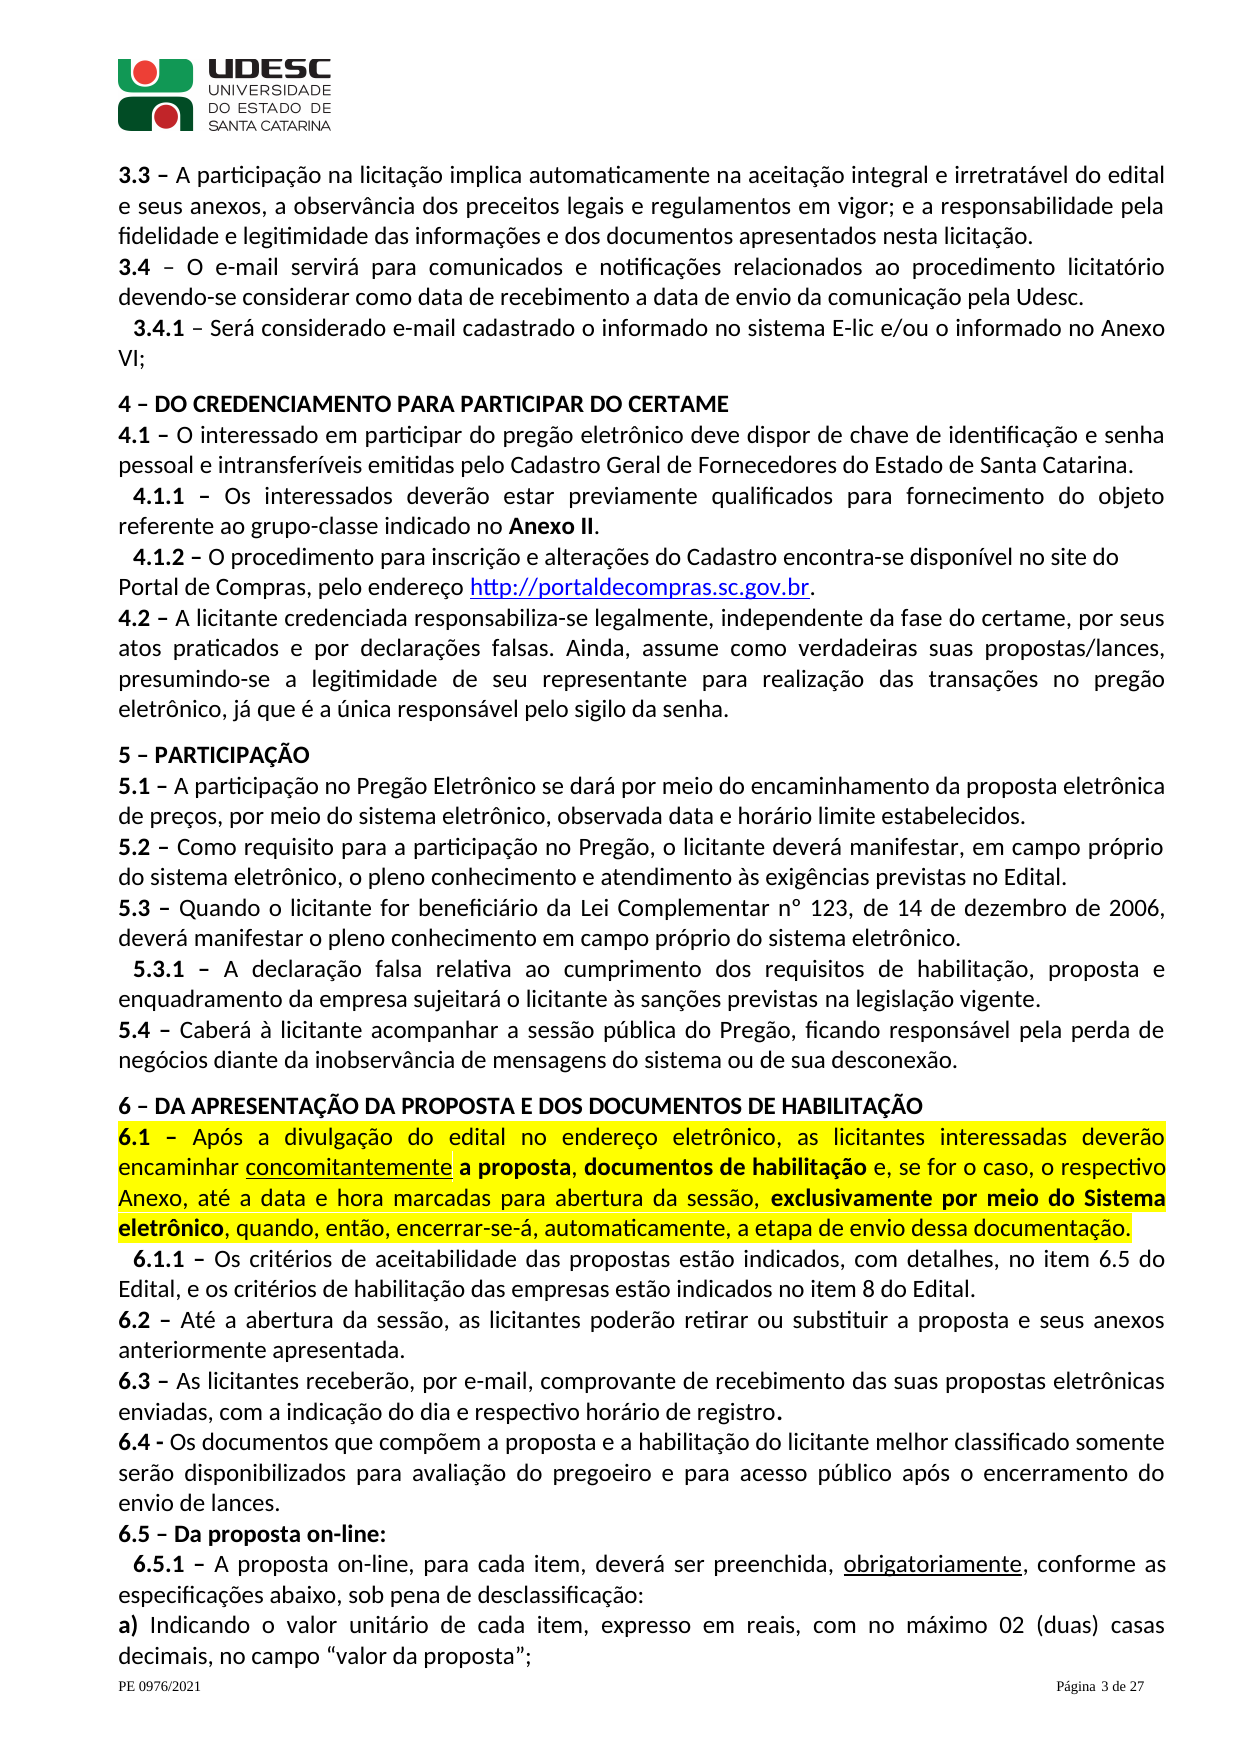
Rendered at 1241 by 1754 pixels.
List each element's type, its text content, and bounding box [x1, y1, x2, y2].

text 5.3 – Quando o licitante for beneficiário da Lei Complementar nº 123, de 14 de dezembro de 2006, deverá manifestar o pleno conhecimento em campo próprio do sistema eletrônico. [118, 892, 1166, 953]
text 5.4 – Caberá à licitante acompanhar a sessão pública do Pregão, ficando responsável pela perda de negócios diante da inobservância de mensagens do sistema ou de sua desconexão. [118, 1014, 1166, 1075]
text 4.1.2 – O procedimento para inscrição e alterações do Cadastro encontra-se disponível no site do [118, 541, 1166, 571]
text 4 – DO CREDENCIAMENTO PARA PARTICIPAR DO CERTAME [118, 388, 1166, 419]
text 3.3 – A participação na licitação implica automaticamente na aceitação integral e irretratável do edital e seus anexos, a observância dos preceitos legais e regulamentos em vigor; e a responsabilidade pela fidelidade e legitimidade das informações e dos documentos apresentados nesta licitação. [118, 159, 1166, 251]
text 6.5.1 – A proposta on-line, para cada item, deverá ser preenchida, obrigatoriamente, conforme as especificações abaixo, sob pena de desclassificação: [118, 1548, 1166, 1609]
text 3.4.1 – Será considerado e-mail cadastrado o informado no sistema E-lic e/ou o informado no Anexo VI; [118, 312, 1166, 373]
text 5.2 – Como requisito para a participação no Pregão, o licitante deverá manifestar, em campo próprio do sistema eletrônico, o pleno conhecimento e atendimento às exigências previstas no Edital. [118, 831, 1166, 892]
text 6.3 – As licitantes receberão, por e-mail, comprovante de recebimento das suas propostas eletrônicas enviadas, com a indicação do dia e respectivo horário de registro. [118, 1365, 1166, 1426]
text 4.1 – O interessado em participar do pregão eletrônico deve dispor de chave de identificação e senha pessoal e intransferíveis emitidas pelo Cadastro Geral de Fornecedores do Estado de Santa Catarina. [118, 419, 1166, 480]
text 5.1 – A participação no Pregão Eletrônico se dará por meio do encaminhamento da proposta eletrônica de preços, por meio do sistema eletrônico, observada data e horário limite estabelecidos. [118, 770, 1166, 831]
text 4.2 – A licitante credenciada responsabiliza-se legalmente, independente da fase do certame, por seus atos praticados e por declarações falsas. Ainda, assume como verdadeiras suas propostas/lances, presumindo-se a legitimidade de seu representante para realização das transações no pregão eletrônico, já que é a única responsável pelo sigilo da senha. [118, 602, 1166, 724]
text 4.1.1 – Os interessados deverão estar previamente qualificados para fornecimento do objeto referente ao grupo-classe indicado no Anexo II. [118, 480, 1166, 541]
text 5.3.1 – A declaração falsa relativa ao cumprimento dos requisitos de habilitação, proposta e enquadramento da empresa sujeitará o licitante às sanções previstas na legislação vigente. [118, 953, 1166, 1014]
text 6.1 – Após a divulgação do edital no endereço eletrônico, as licitantes interessadas deverão encaminhar concomitantemente a proposta, documentos de habilitação e, se for o caso, o respectivo Anexo, até a data e hora marcadas para abertura da sessão, exclusivamente por meio do Sistema eletrônico, quando, então, encerrar-se-á, automaticamente, a etapa de envio dessa documentação. [118, 1212, 1166, 1243]
text 6.1.1 – Os critérios de aceitabilidade das propostas estão indicados, com detalhes, no item 6.5 do Edital, e os critérios de habilitação das empresas estão indicados no item 8 do Edital. [118, 1243, 1166, 1304]
text 6.2 – Até a abertura da sessão, as licitantes poderão retirar ou substituir a proposta e seus anexos anteriormente apresentada. [118, 1304, 1166, 1365]
text 5 – PARTICIPAÇÃO [118, 739, 1166, 770]
text 6 – DA APRESENTAÇÃO DA PROPOSTA E DOS DOCUMENTOS DE HABILITAÇÃO [118, 1090, 1166, 1121]
text 6.5 – Da proposta on-line: [118, 1518, 1166, 1548]
picture [118, 59, 331, 131]
text Portal de Compras, pelo endereço http://portaldecompras.sc.gov.br. [118, 571, 1166, 602]
text 3.4 – O e-mail servirá para comunicados e notificações relacionados ao procedimento licitatório devendo-se considerar como data de recebimento a data de envio da comunicação pela Udesc. [118, 251, 1166, 312]
text 6.4 - Os documentos que compõem a proposta e a habilitação do licitante melhor classificado somente serão disponibilizados para avaliação do pregoeiro e para acesso público após o encerramento do envio de lances. [118, 1426, 1166, 1518]
text a) Indicando o valor unitário de cada item, expresso em reais, com no máximo 02 (duas) casas decimais, no campo “valor da proposta”; [118, 1609, 1166, 1670]
